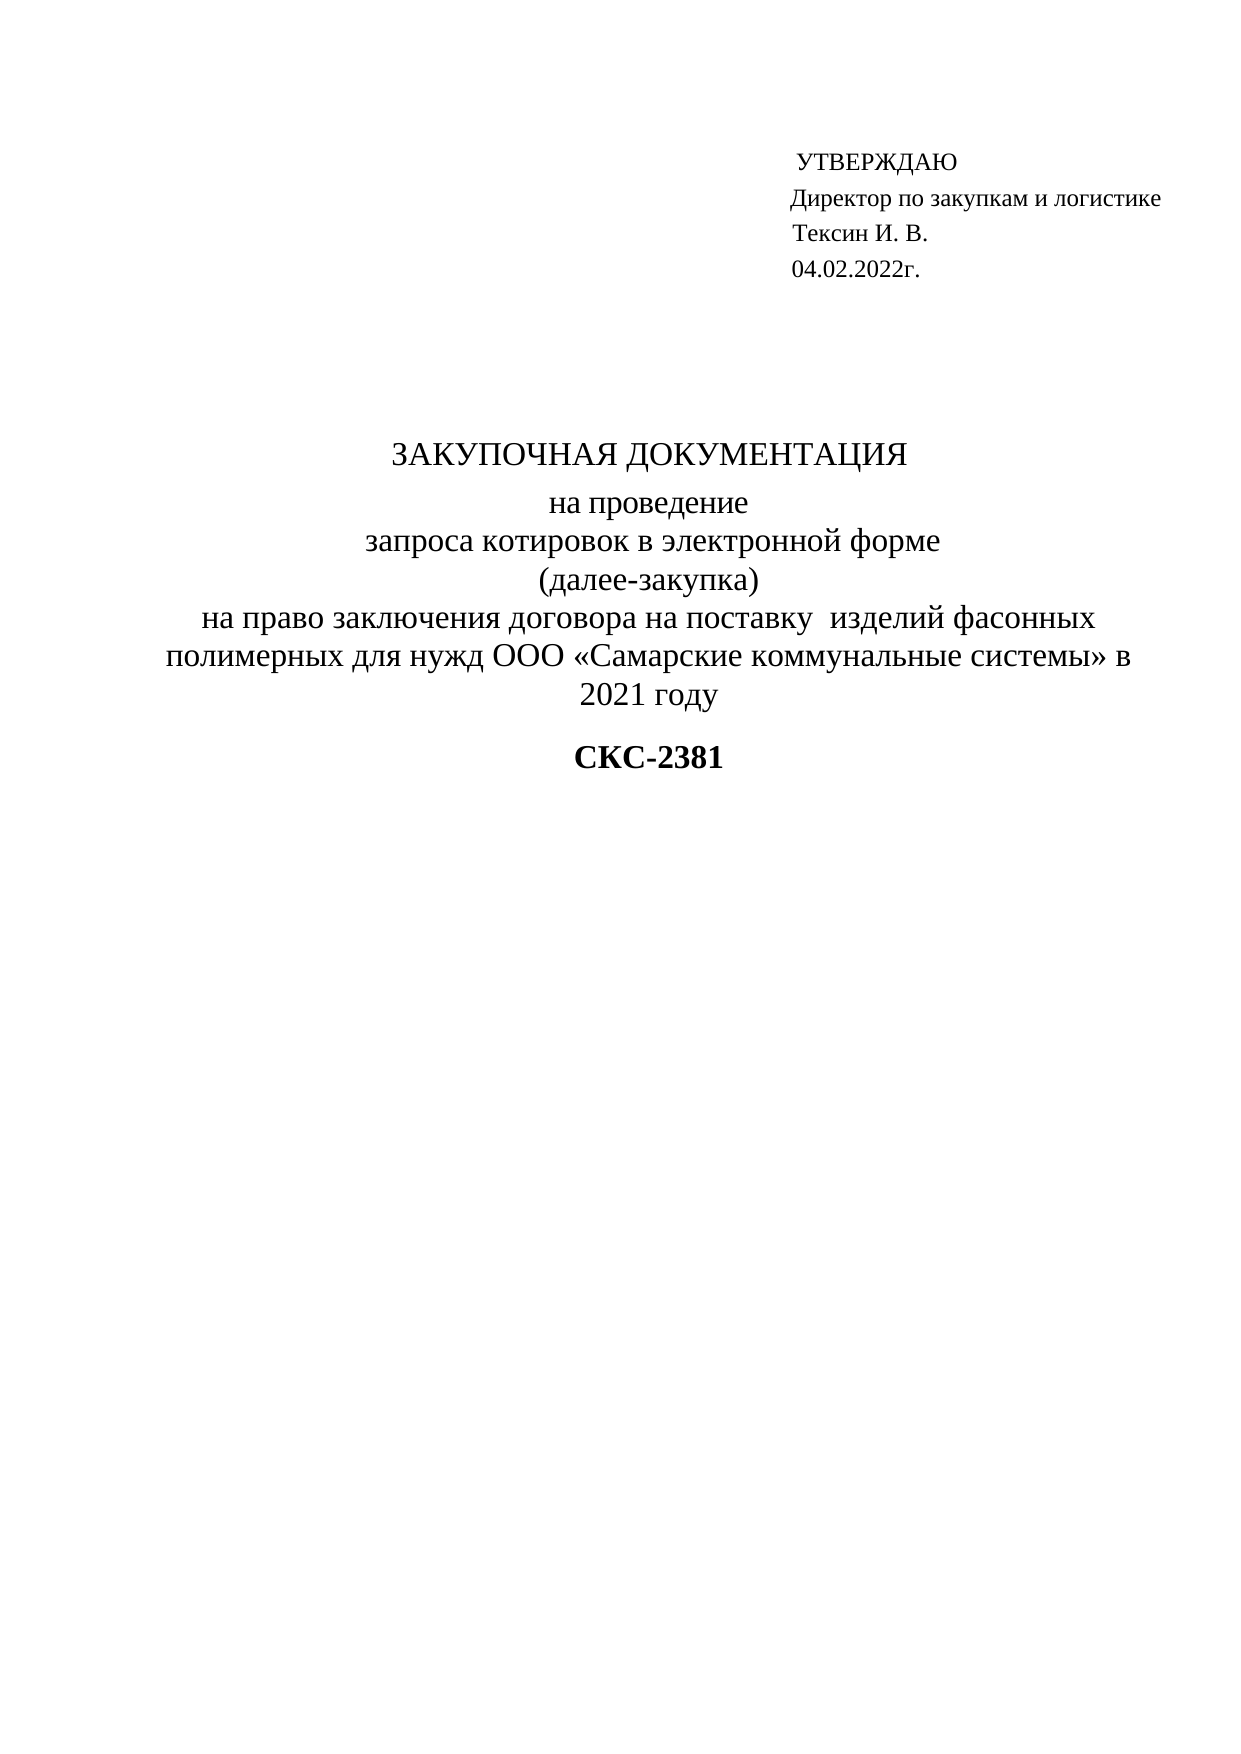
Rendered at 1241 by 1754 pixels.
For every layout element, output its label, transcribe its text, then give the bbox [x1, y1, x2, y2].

text на проведение [131, 482, 1166, 520]
text Тексин И. В. [131, 218, 1168, 247]
text на право заключения договора на поставку изделий фасонных полимерных для нужд ООО «Самарские коммунальные системы» в 2021 году [131, 597, 1166, 712]
text ЗАКУПОЧНАЯ ДОКУМЕНТАЦИЯ [131, 434, 1168, 472]
text (далее-закупка) [131, 559, 1166, 597]
text УТВЕРЖДАЮ [796, 147, 1168, 175]
text СКС-2381 [131, 737, 1166, 775]
text 04.02.2022г. [131, 254, 1168, 283]
text запроса котировок в электронной форме [131, 520, 1166, 559]
text Директор по закупкам и логистике [131, 183, 1168, 211]
